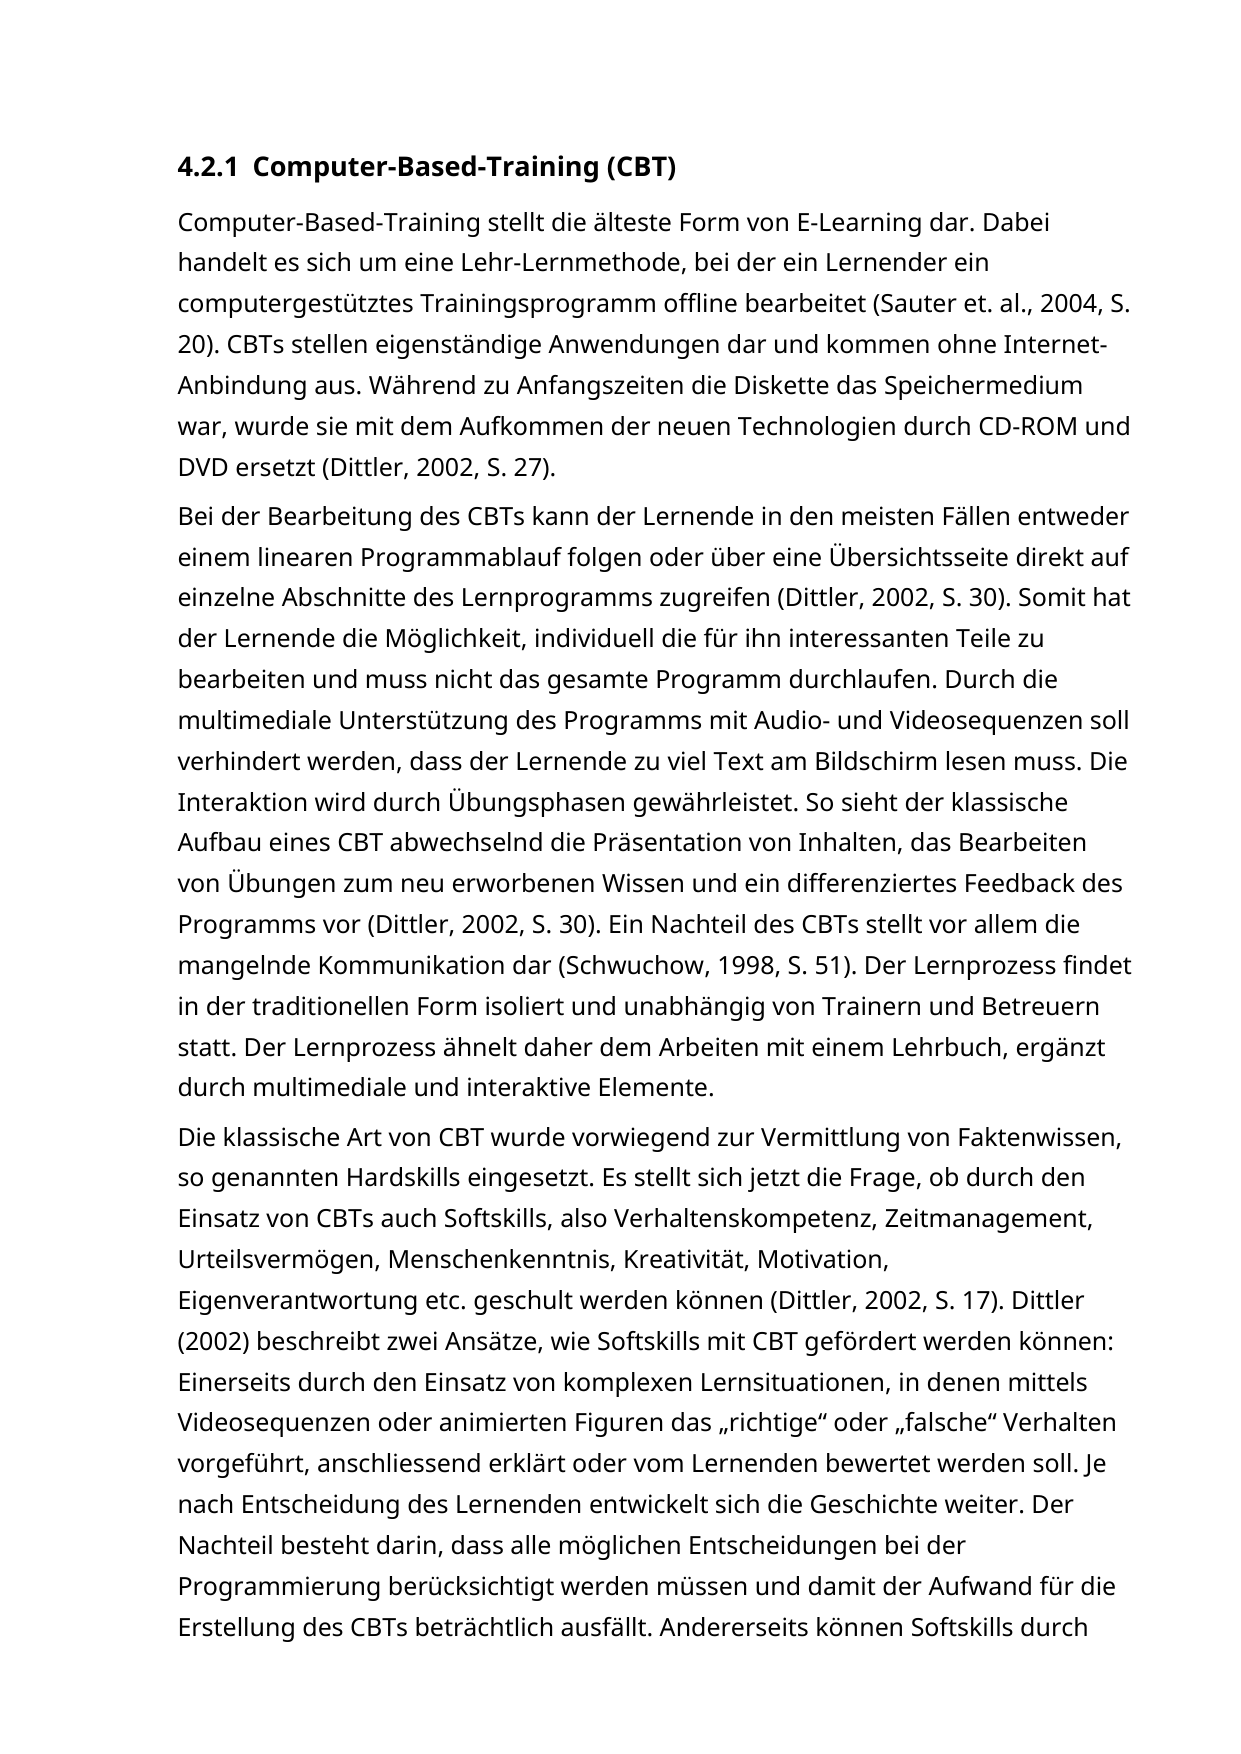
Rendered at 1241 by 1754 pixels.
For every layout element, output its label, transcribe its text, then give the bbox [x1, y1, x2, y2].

text Bei der Bearbeitung des CBTs kann der Lernende in den meisten Fällen entweder einem linearen Programmablauf folgen oder über eine Übersichtsseite direkt auf einzelne Abschnitte des Lernprogramms zugreifen (Dittler, 2002, S. 30). Somit hat der Lernende die Möglichkeit, individuell die für ihn interessanten Teile zu bearbeiten und muss nicht das gesamte Programm durchlaufen. Durch die multimediale Unterstützung des Programms mit Audio- und Videosequenzen soll verhindert werden, dass der Lernende zu viel Text am Bildschirm lesen muss. Die Interaktion wird durch Übungsphasen gewährleistet. So sieht der klassische Aufbau eines CBT abwechselnd die Präsentation von Inhalten, das Bearbeiten von Übungen zum neu erworbenen Wissen und ein differenziertes Feedback des Programms vor (Dittler, 2002, S. 30). Ein Nachteil des CBTs stellt vor allem die mangelnde Kommunikation dar (Schwuchow, 1998, S. 51). Der Lernprozess findet in der traditionellen Form isoliert und unabhängig von Trainern und Betreuern statt. Der Lernprozess ähnelt daher dem Arbeiten mit einem Lehrbuch, ergänzt durch multimediale und interaktive Elemente. [177, 498, 1134, 1104]
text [177, 1119, 1134, 1643]
text Computer-Based-Training stellt die älteste Form von E-Learning dar. Dabei handelt es sich um eine Lehr-Lernmethode, bei der ein Lernender ein computergestütztes Trainingsprogramm offline bearbeitet (Sauter et. al., 2004, S. 20). CBTs stellen eigenständige Anwendungen dar und kommen ohne Internet-Anbindung aus. Während zu Anfangszeiten die Diskette das Speichermedium war, wurde sie mit dem Aufkommen der neuen Technologien durch CD-ROM und DVD ersetzt (Dittler, 2002, S. 27). [177, 204, 1134, 483]
subtitle Computer-Based-Training (CBT) [177, 148, 1134, 184]
